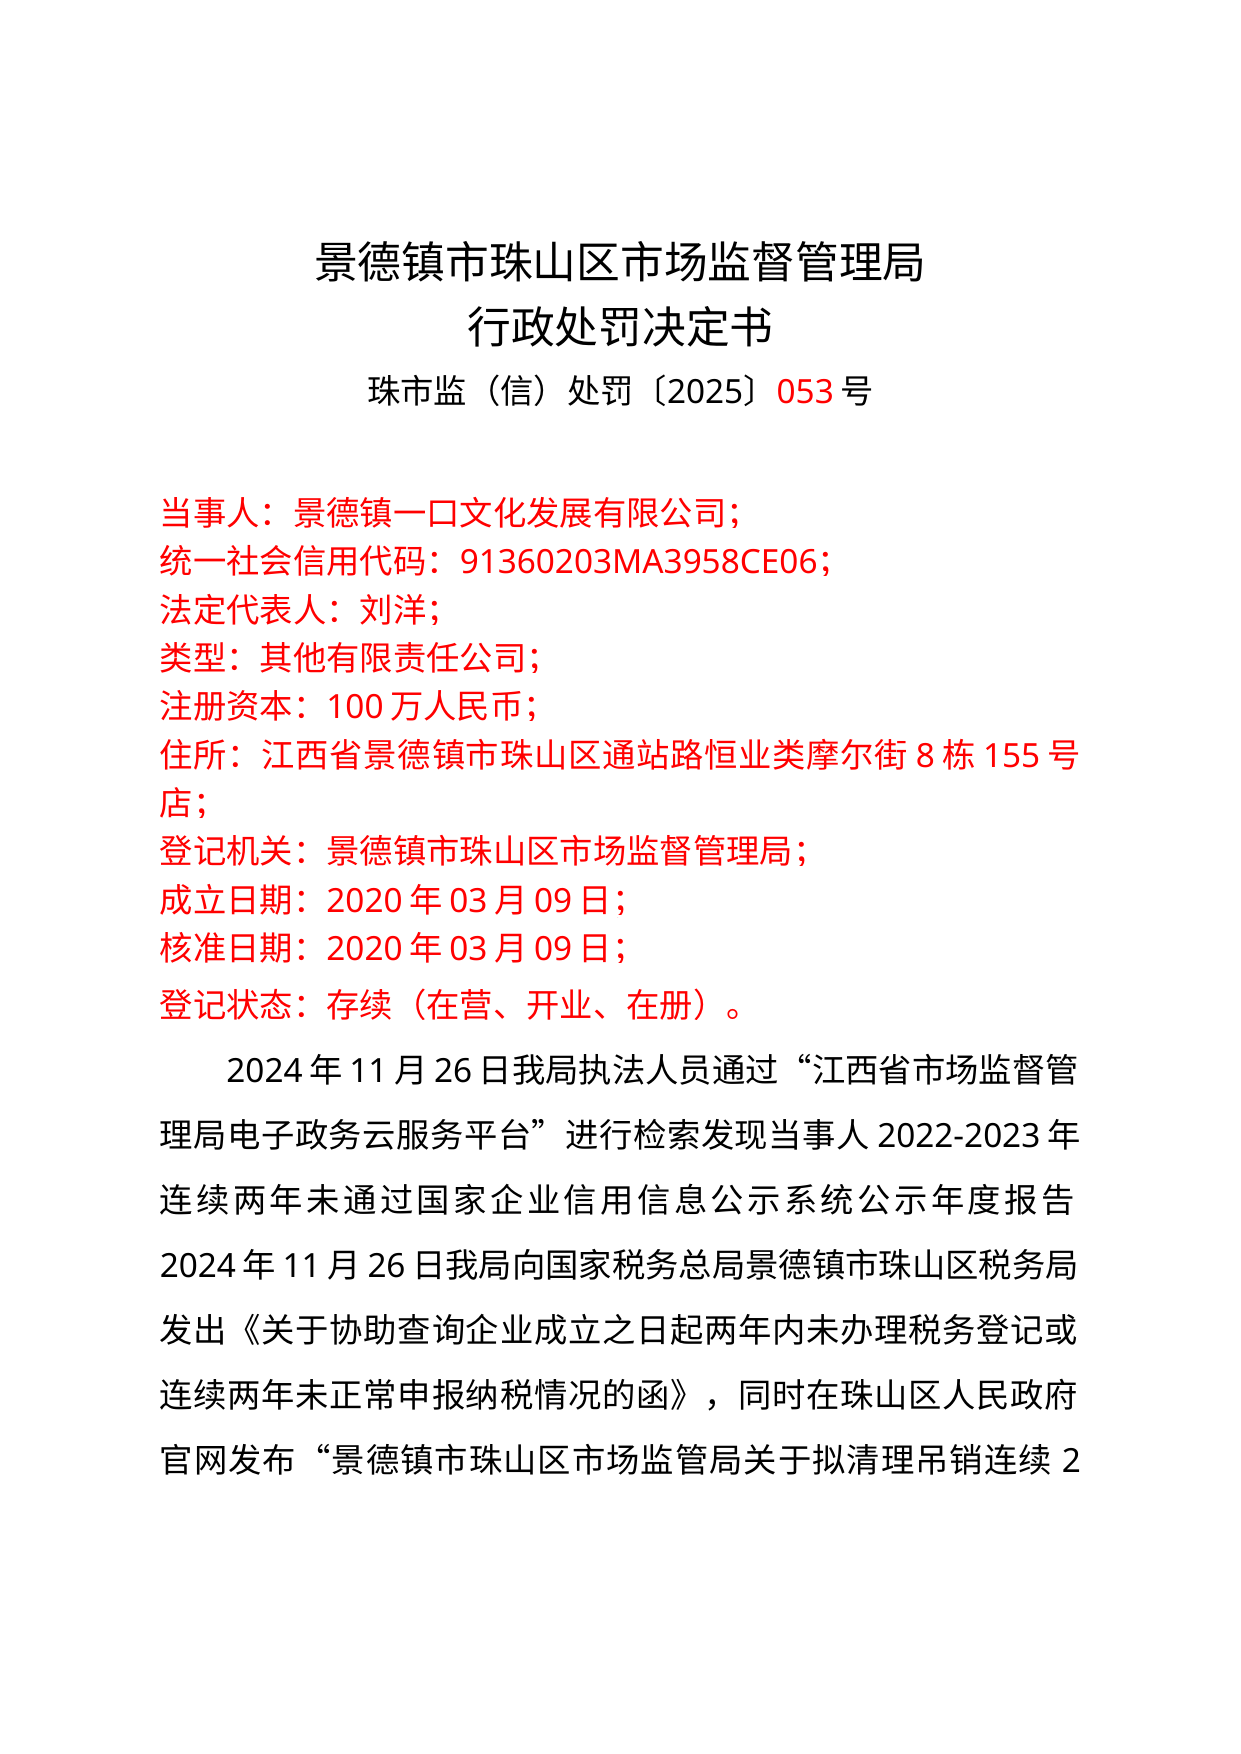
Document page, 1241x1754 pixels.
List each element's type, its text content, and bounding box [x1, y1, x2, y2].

text 类型：其他有限责任公司； [159, 632, 1081, 680]
text 成立日期：2020年03月09日； [159, 873, 1081, 922]
subtitle 行政处罚决定书 [159, 292, 1081, 357]
text 住所：江西省景德镇市珠山区通站路恒业类摩尔街8栋155号店； [159, 771, 1081, 825]
text 注册资本：100万人民币； [159, 680, 1081, 728]
text 当事人：景德镇一口文化发展有限公司； [159, 487, 1081, 535]
text 住所：江西省景德镇市珠山区通站路恒业类摩尔街8栋155号店； [159, 728, 1081, 770]
text 核准日期：2020年03月09日； [159, 922, 1081, 970]
subtitle 景德镇市珠山区市场监督管理局 [159, 227, 1081, 292]
text 法定代表人：刘洋； [159, 584, 1081, 632]
text 登记状态：存续（在营、开业、在册）。 [159, 970, 1081, 1035]
text 统一社会信用代码：91360203MA3958CE06； [159, 535, 1081, 584]
text 珠市监（信）处罚〔2025〕053号 [159, 357, 1081, 422]
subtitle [159, 1035, 1081, 1490]
text 登记机关：景德镇市珠山区市场监督管理局； [159, 825, 1081, 873]
